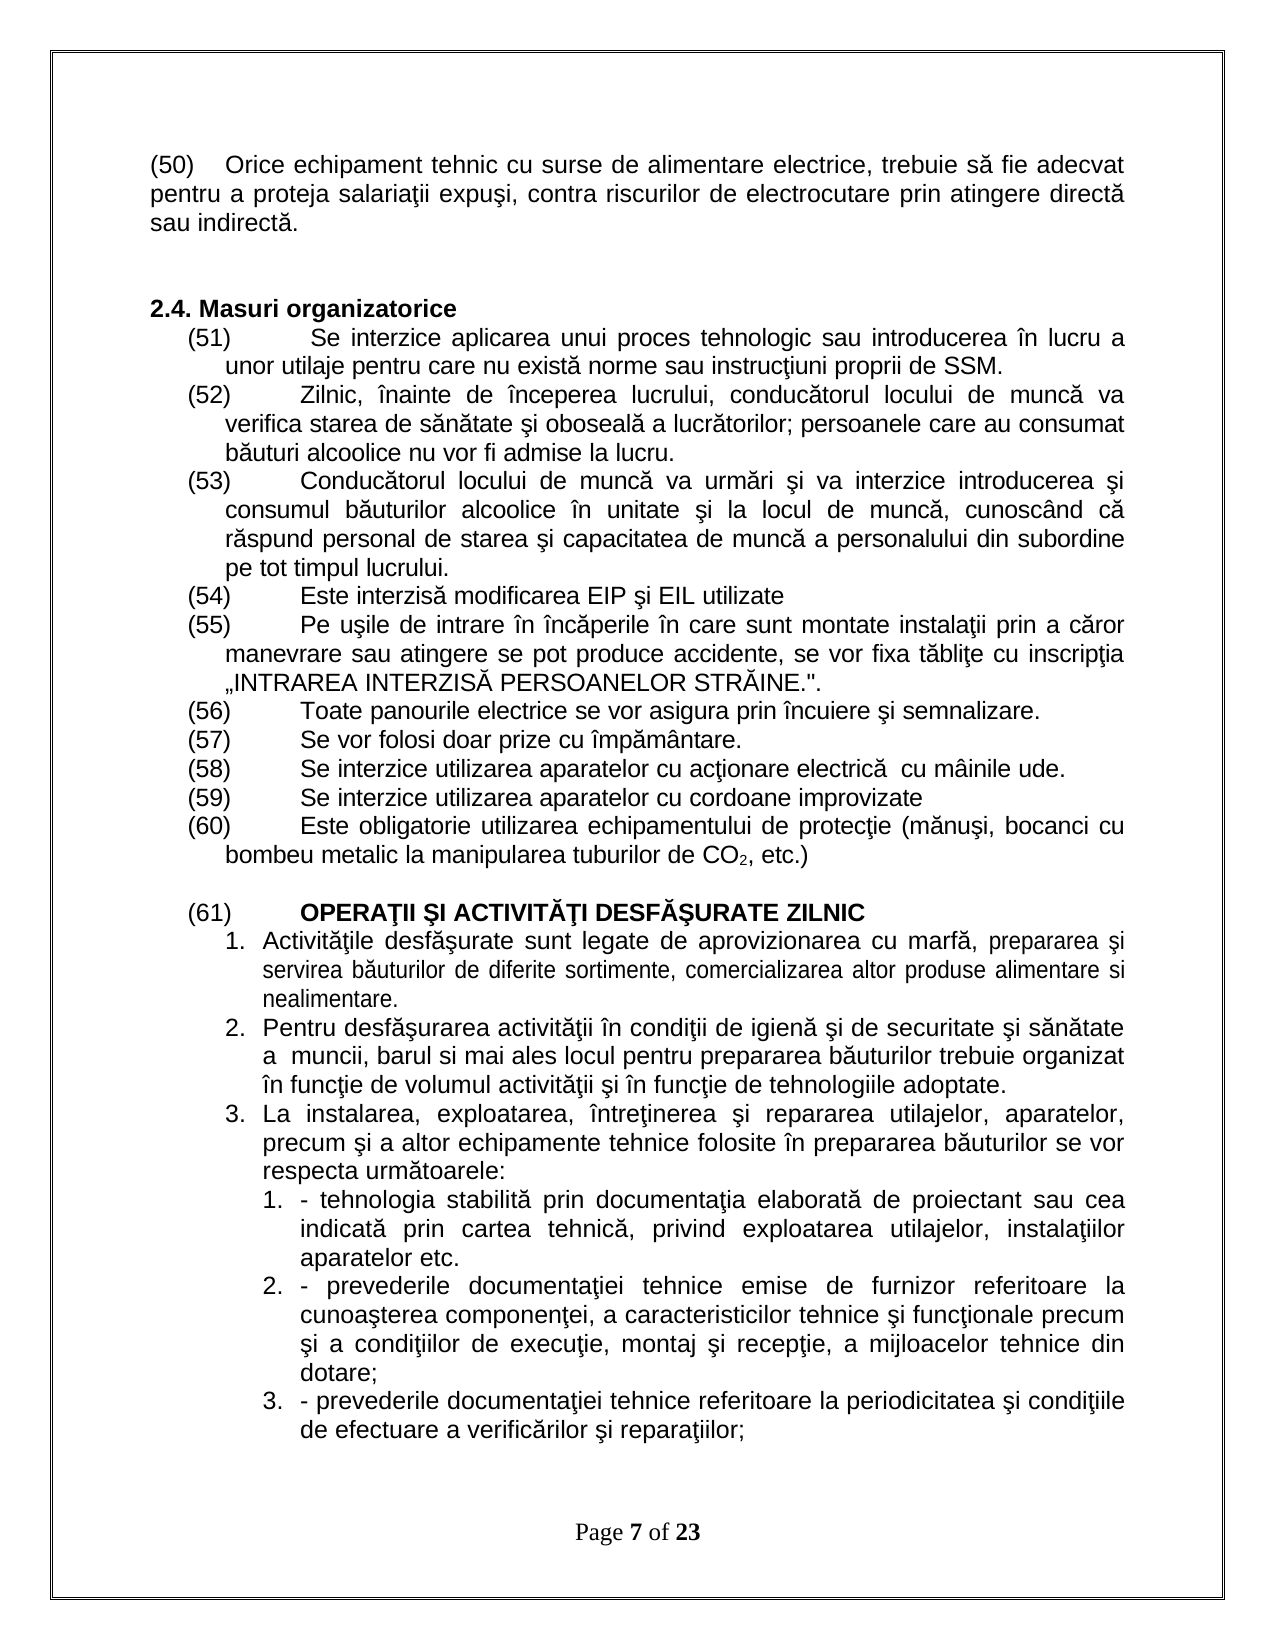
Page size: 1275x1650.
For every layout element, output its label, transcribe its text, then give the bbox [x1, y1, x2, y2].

text 2.4. Masuri organizatorice [150, 294, 1125, 322]
list Este interzisă modificarea EIP şi EIL utilizate [187, 581, 1125, 610]
list Se vor folosi doar prize cu împământare. [187, 725, 1125, 754]
list Orice echipament tehnic cu surse de alimentare electrice, trebuie să fie adecvat pentru a proteja salariaţii expuşi, contra riscurilor de electrocutare prin atingere directă sau indirectă. [150, 150, 1125, 236]
list Se interzice utilizarea aparatelor cu acţionare electrică cu mâinile ude. [187, 754, 1125, 782]
list Conducătorul locului de muncă va urmări şi va interzice introducerea şi consumul băuturilor alcoolice în unitate şi la locul de muncă, cunoscând că răspund personal de starea şi capacitatea de muncă a personalului din subordine pe tot timpul lucrului. [187, 466, 1125, 581]
list OPERAŢII ŞI ACTIVITĂŢI DESFĂŞURATE ZILNIC [187, 897, 1125, 926]
list Pentru desfăşurarea activităţii în condiţii de igienă şi de securitate şi sănătate a muncii, barul si mai ales locul pentru prepararea băuturilor trebuie organizat în funcţie de volumul activităţii şi în funcţie de tehnologiile adoptate. [225, 1012, 1125, 1099]
list Pe uşile de intrare în încăperile în care sunt montate instalaţii prin a căror manevrare sau atingere se pot produce accidente, se vor fixa tăbliţe cu inscripţia „INTRAREA INTERZISĂ PERSOANELOR STRĂINE.". [187, 610, 1125, 696]
list - tehnologia stabilită prin documentaţia elaborată de proiectant sau cea indicată prin cartea tehnică, privind exploatarea utilajelor, instalaţiilor aparatelor etc. [262, 1185, 1125, 1271]
list Se interzice aplicarea unui proces tehnologic sau introducerea în lucru a unor utilaje pentru care nu există norme sau instrucţiuni proprii de SSM. [187, 322, 1125, 380]
list Activităţile desfăşurate sunt legate de aprovizionarea cu marfă, prepararea şi servirea băuturilor de diferite sortimente, comercializarea altor produse alimentare si nealimentare. [225, 926, 1125, 1012]
list Toate panourile electrice se vor asigura prin încuiere şi semnalizare. [187, 696, 1125, 725]
list Este obligatorie utilizarea echipamentului de protecţie (mănuşi, bocanci cu bombeu metalic la manipularea tuburilor de CO2, etc.) [187, 811, 1125, 869]
list - prevederile documentaţiei tehnice referitoare la periodicitatea şi condiţiile de efectuare a verificărilor şi reparaţiilor; [262, 1386, 1125, 1444]
list Se interzice utilizarea aparatelor cu cordoane improvizate [187, 782, 1125, 811]
list Zilnic, înainte de începerea lucrului, conducătorul locului de muncă va verifica starea de sănătate şi oboseală a lucrătorilor; persoanele care au consumat băuturi alcoolice nu vor fi admise la lucru. [187, 380, 1125, 466]
list - prevederile documentaţiei tehnice emise de furnizor referitoare la cunoaşterea componenţei, a caracteristicilor tehnice şi funcţionale precum şi a condiţiilor de execuţie, montaj şi recepţie, a mijloacelor tehnice din dotare; [262, 1271, 1125, 1386]
list La instalarea, exploatarea, întreţinerea şi repararea utilajelor, aparatelor, precum şi a altor echipamente tehnice folosite în prepararea băuturilor se vor respecta următoarele: [225, 1099, 1125, 1185]
